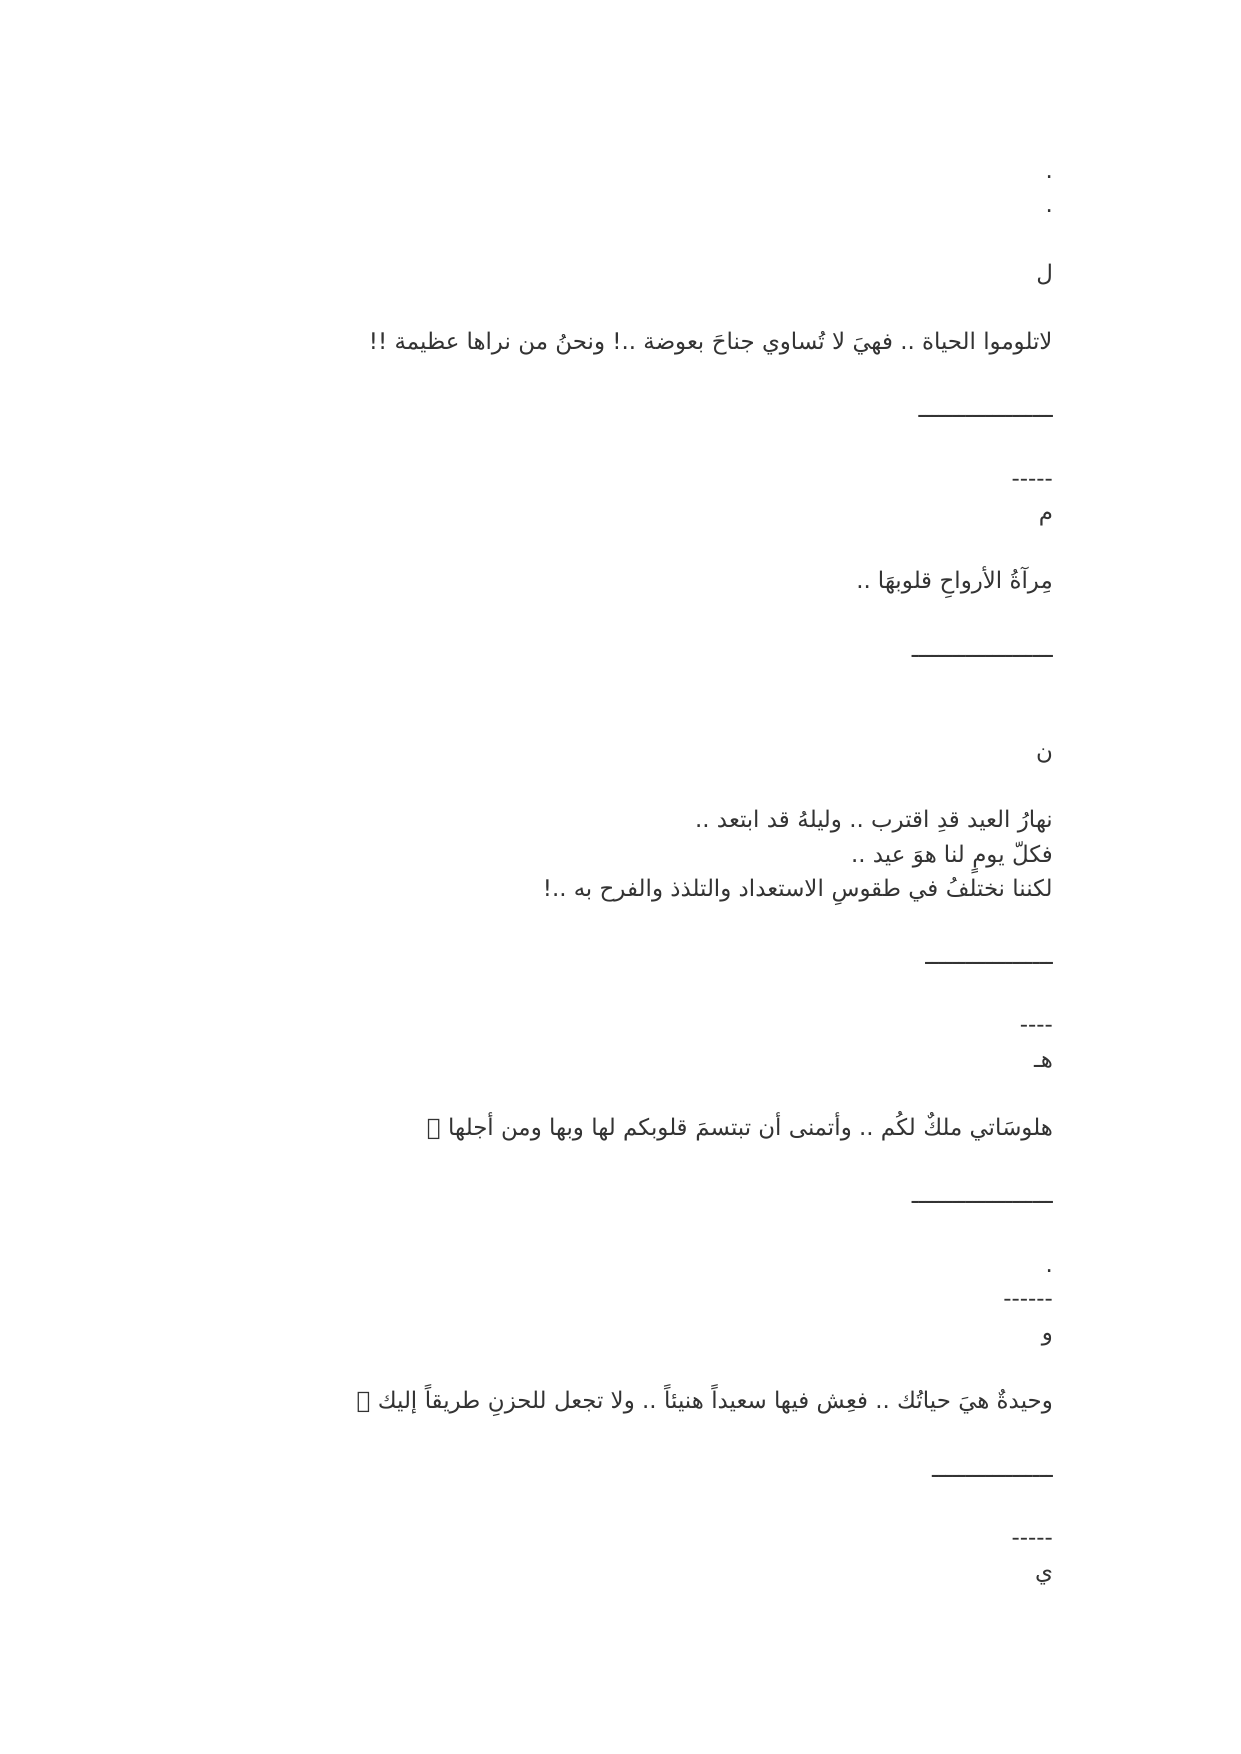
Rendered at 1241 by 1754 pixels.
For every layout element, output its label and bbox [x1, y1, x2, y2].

text [187, 150, 1053, 1585]
